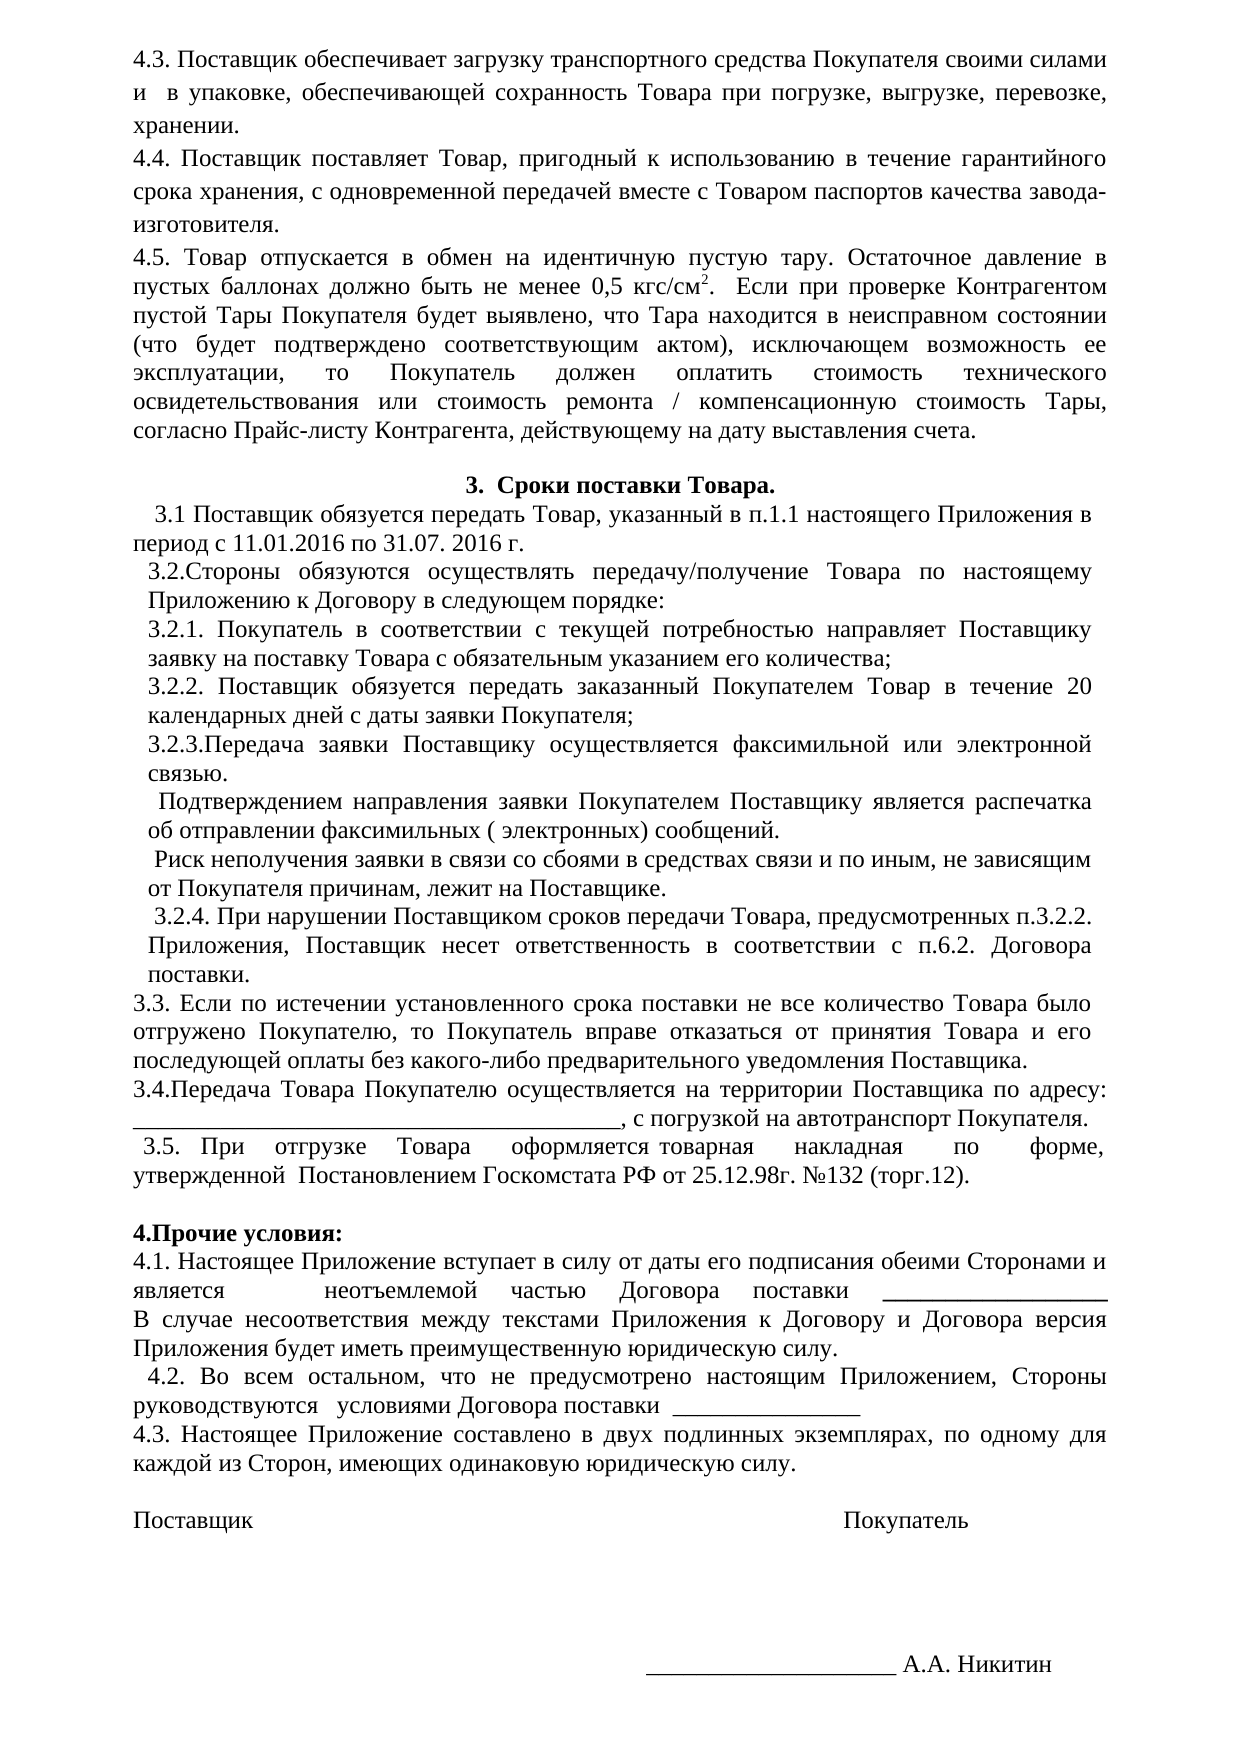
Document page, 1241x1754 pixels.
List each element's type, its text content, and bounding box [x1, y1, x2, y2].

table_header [635, 1505, 1164, 1678]
list 3. Сроки поставки Товара. [133, 470, 1108, 499]
list 3.5. При отгрузке Товара оформляется товарная накладная по форме, утвержденной Постановлением Госкомстата РФ от 25.12.98г. №132 (торг.12). [133, 1131, 1108, 1189]
list 3.4.Передача Товара Покупателю осуществляется на территории Поставщика по адресу: _______________________________________, с погрузкой на автотранспорт Покупателя. [133, 1074, 1108, 1131]
text 3.2.2. Поставщик обязуется передать заказанный Покупателем Товар в течение 20 календарных дней с даты заявки Покупателя; [148, 671, 1093, 729]
text 3.1 Поставщик обязуется передать Товар, указанный в п.1.1 настоящего Приложения в период с 11.01.2016 по 31.07. 2016 г. [133, 499, 1093, 556]
table_header Поставщик [122, 1505, 635, 1678]
text 4.5. Товар отпускается в обмен на идентичную пустую тару. Остаточное давление в пустых баллонах должно быть не менее 0,5 кгс/см2. Если при проверке Контрагентом пустой Тары Покупателя будет выявлено, что Тара находится в неисправном состоянии (что будет подтверждено соответствующим актом), исключающем возможность ее эксплуатации, то Покупатель должен оплатить стоимость технического освидетельствования или стоимость ремонта / компенсационную стоимость Тары, согласно Прайс-листу Контрагента, действующему на дату выставления счета. [133, 242, 1108, 444]
list 4.Прочие условия: [133, 1218, 1108, 1246]
list 4.3. Настоящее Приложение составлено в двух подлинных экземплярах, по одному для каждой из Сторон, имеющих одинаковую юридическую силу. [133, 1419, 1108, 1476]
text 4.3. Поставщик обеспечивает загрузку транспортного средства Покупателя своими силами и в упаковке, обеспечивающей сохранность Товара при погрузке, выгрузке, перевозке, хранении. [133, 44, 1108, 139]
text Риск неполучения заявки в связи со сбоями в средствах связи и по иным, не зависящим от Покупателя причинам, лежит на Поставщике. [148, 844, 1093, 901]
text 3.2.Стороны обязуются осуществлять передачу/получение Товара по настоящему Приложению к Договору в следующем порядке: [148, 556, 1093, 614]
list 4.2. Во всем остальном, что не предусмотрено настоящим Приложением, Стороны руководствуются условиями Договора поставки _______________ [133, 1361, 1108, 1419]
text 3.2.1. Покупатель в соответствии с текущей потребностью направляет Поставщику заявку на поставку Товара с обязательным указанием его количества; [148, 614, 1093, 671]
text 3.2.4. При нарушении Поставщиком сроков передачи Товара, предусмотренных п.3.2.2. Приложения, Поставщик несет ответственность в соответствии с п.6.2. Договора поставки. [148, 901, 1093, 988]
list 4.1. Настоящее Приложение вступает в силу от даты его подписания обеими Сторонами и является неотъемлемой частью Договора поставки __________________ В случае несоответствия между текстами Приложения к Договору и Договора версия Приложения будет иметь преимущественную юридическую силу. [133, 1246, 1108, 1361]
text 3.3. Если по истечении установленного срока поставки не все количество Товара было отгружено Покупателю, то Покупатель вправе отказаться от принятия Товара и его последующей оплаты без какого-либо предварительного уведомления Поставщика. [133, 988, 1093, 1074]
text 4.4. Поставщик поставляет Товар, пригодный к использованию в течение гарантийного срока хранения, с одновременной передачей вместе с Товаром паспортов качества завода-изготовителя. [133, 143, 1108, 238]
text Подтверждением направления заявки Покупателем Поставщику является распечатка об отправлении факсимильных ( электронных) сообщений. [148, 786, 1093, 844]
text 3.2.3.Передача заявки Поставщику осуществляется факсимильной или электронной связью. [148, 729, 1093, 786]
